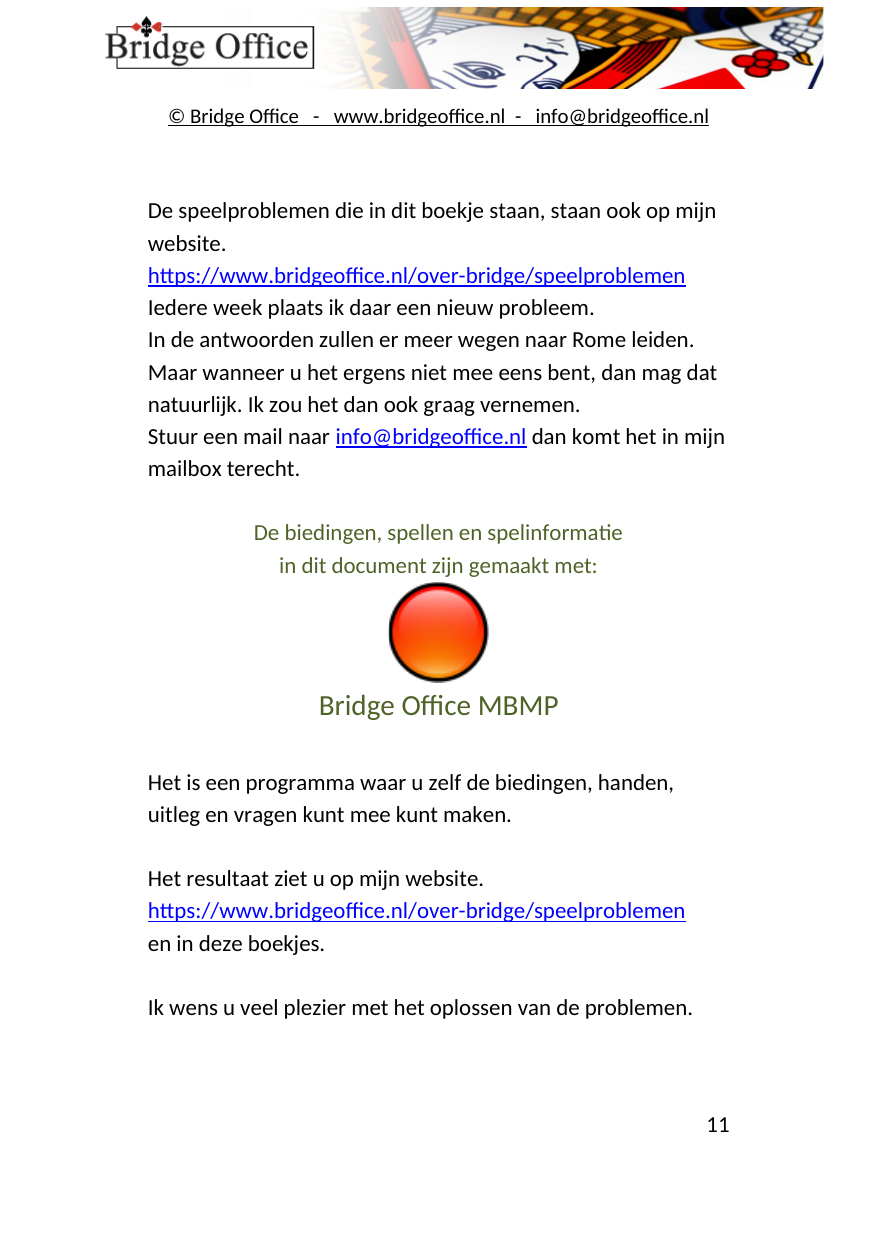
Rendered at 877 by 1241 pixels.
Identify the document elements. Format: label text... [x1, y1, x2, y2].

text https://www.bridgeoffice.nl/over-bridge/speelproblemen [148, 897, 729, 924]
text Het is een programma waar u zelf de biedingen, handen, uitleg en vragen kunt mee kunt maken. [148, 728, 729, 860]
text Bridge Office MBMP [148, 687, 729, 723]
picture [78, 7, 824, 89]
text Iedere week plaats ik daar een nieuw probleem. In de antwoorden zullen er meer wegen naar Rome leiden. Maar wanneer u het ergens niet mee eens bent, dan mag dat natuurlijk. Ik zou het dan ook graag vernemen. Stuur een mail naar info@bridgeoffice.nl dan komt het in mijn mailbox terecht. [148, 293, 729, 482]
text Het resultaat ziet u op mijn website. [148, 864, 729, 892]
text en in deze boekjes. Ik wens u veel plezier met het oplossen van de problemen. [148, 929, 729, 1021]
text De biedingen, spellen en spelinformatie in dit document zijn gemaakt met: [148, 518, 729, 579]
text De speelproblemen die in dit boekje staan, staan ook op mijn website. https://www.bridgeoffice.nl/over-bridge/speelproblemen [148, 197, 729, 289]
picture [388, 582, 489, 683]
